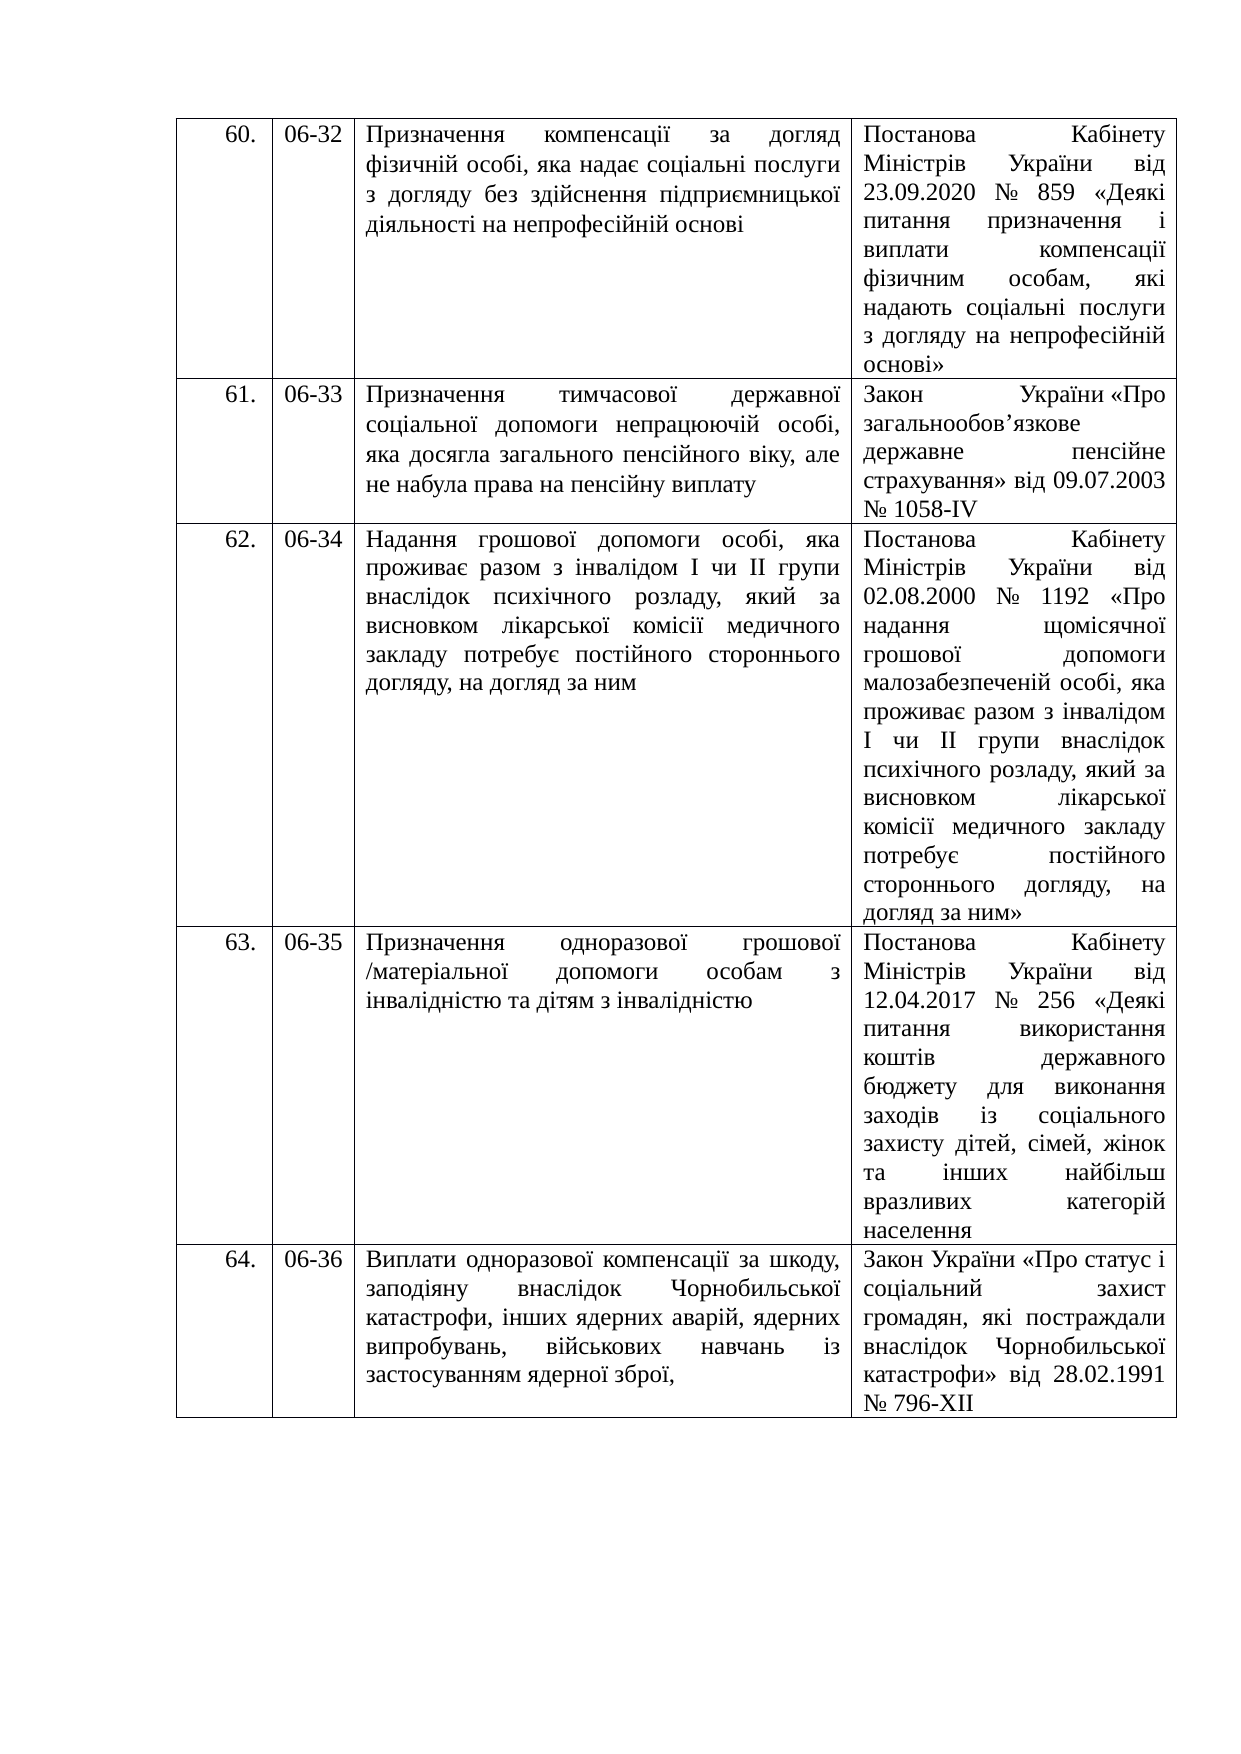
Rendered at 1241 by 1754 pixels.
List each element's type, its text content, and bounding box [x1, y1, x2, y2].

table_cell [177, 524, 272, 926]
table_cell Закон України «Про загальнообов’язкове державне пенсійне страхування» від 09.07.2003 № 1058-IV [852, 379, 1176, 523]
table_cell [177, 927, 272, 1243]
table_cell [177, 379, 272, 523]
table_cell 06-33 [273, 379, 354, 523]
table_cell [177, 119, 272, 378]
table_cell Призначення компенсації за догляд фізичній особі, яка надає соціальні послуги з догляду без здійснення підприємницької діяльності на непрофесійній основі [355, 119, 851, 378]
table_cell Виплати одноразової компенсації за шкоду, заподіяну внаслідок Чорнобильської катастрофи, інших ядерних аварій, ядерних випробувань, військових навчань із застосуванням ядерної зброї, [355, 1245, 851, 1417]
table_cell Закон України «Про статус і соціальний захист громадян, які постраждали внаслідок Чорнобильської катастрофи» від 28.02.1991 № 796-XII [852, 1245, 1176, 1417]
table_cell 06-36 [273, 1245, 354, 1417]
table_cell Призначення тимчасової державної соціальної допомоги непрацюючій особі, яка досягла загального пенсійного віку, але не набула права на пенсійну виплату [355, 379, 851, 523]
table_cell Постанова Кабінету Міністрів України від 12.04.2017 № 256 «Деякі питання використання коштів державного бюджету для виконання заходів із соціального захисту дітей, сімей, жінок та інших найбільш вразливих категорій населення [852, 927, 1176, 1243]
table_cell Постанова Кабінету Міністрів України від 23.09.2020 № 859 «Деякі питання призначення і виплати компенсації фізичним особам, які надають соціальні послуги з догляду на непрофесійній основі» [852, 119, 1176, 378]
table_cell 06-34 [273, 524, 354, 926]
table_cell 06-32 [273, 119, 354, 378]
table_cell 06-35 [273, 927, 354, 1243]
table_cell Надання грошової допомоги особі, яка проживає разом з інвалідом І чи ІІ групи внаслідок психічного розладу, який за висновком лікарської комісії медичного закладу потребує постійного стороннього догляду, на догляд за ним [355, 524, 851, 926]
table_cell Постанова Кабінету Міністрів України від 02.08.2000 № 1192 «Про надання щомісячної грошової допомоги малозабезпеченій особі, яка проживає разом з інвалідом I чи II групи внаслідок психічного розладу, який за висновком лікарської комісії медичного закладу потребує постійного стороннього догляду, на догляд за ним» [852, 524, 1176, 926]
table_cell [177, 1245, 272, 1417]
table_cell Призначення одноразової грошової /матеріальної допомоги особам з інвалідністю та дітям з інвалідністю [355, 927, 851, 1243]
